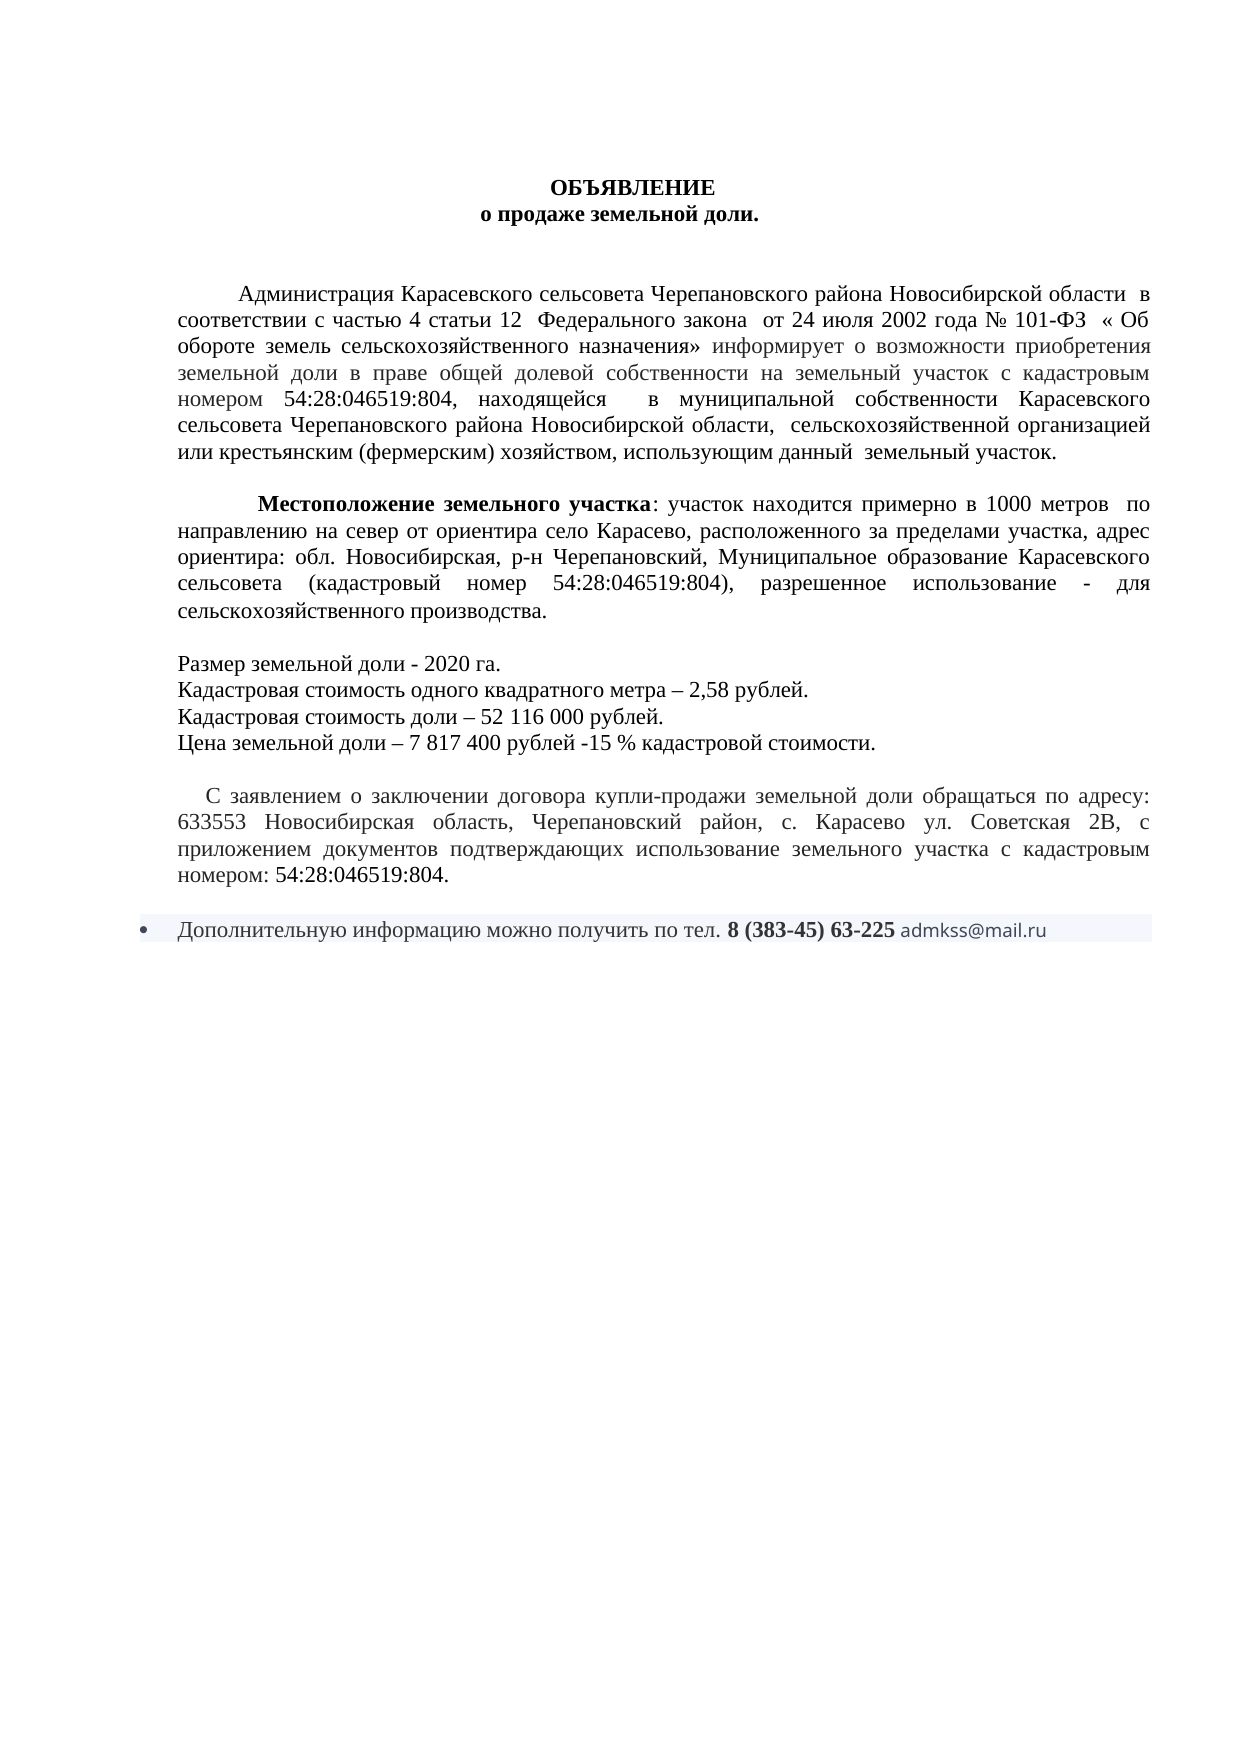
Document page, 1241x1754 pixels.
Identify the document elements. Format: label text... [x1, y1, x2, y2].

text Кадастровая стоимость доли – 52 116 000 рублей. [177, 703, 1152, 729]
text Размер земельной доли - 2020 га. [177, 650, 1152, 677]
list Дополнительную информацию можно получить по тел. 8 (383-45) 63-225 admkss@mail.ru [140, 914, 1152, 942]
text Цена земельной доли – 7 817 400 рублей -15 % кадастровой стоимости. [177, 729, 1152, 756]
text ОБЪЯВЛЕНИЕ [177, 174, 1152, 201]
text о продаже земельной доли. [177, 201, 1152, 227]
text Местоположение земельного участка: участок находится примерно в 1000 метров по направлению на север от ориентира село Карасево, расположенного за пределами участка, адрес ориентира: обл. Новосибирская, р-н Черепановский, Муниципальное образование Карасевского сельсовета (кадастровый номер 54:28:046519:804), разрешенное использование - для сельскохозяйственного производства. [177, 490, 1152, 624]
text Кадастровая стоимость одного квадратного метра – 2,58 рублей. [177, 677, 1152, 703]
text Администрация Карасевского сельсовета Черепановского района Новосибирской области в соответствии с частью 4 статьи 12 Федерального закона от 24 июля 2002 года № 101-ФЗ « Об обороте земель сельскохозяйственного назначения» информирует о возможности приобретения земельной доли в праве общей долевой собственности на земельный участок с кадастровым номером 54:28:046519:804, находящейся в муниципальной собственности Карасевского сельсовета Черепановского района Новосибирской области, сельскохозяйственной организацией или крестьянским (фермерским) хозяйством, использующим данный земельный участок. [177, 279, 1152, 464]
text С заявлением о заключении договора купли-продажи земельной доли обращаться по адресу: 633553 Новосибирская область, Черепановский район, с. Карасево ул. Советская 2В, с приложением документов подтверждающих использование земельного участка с кадастровым номером: 54:28:046519:804. [177, 782, 1152, 887]
